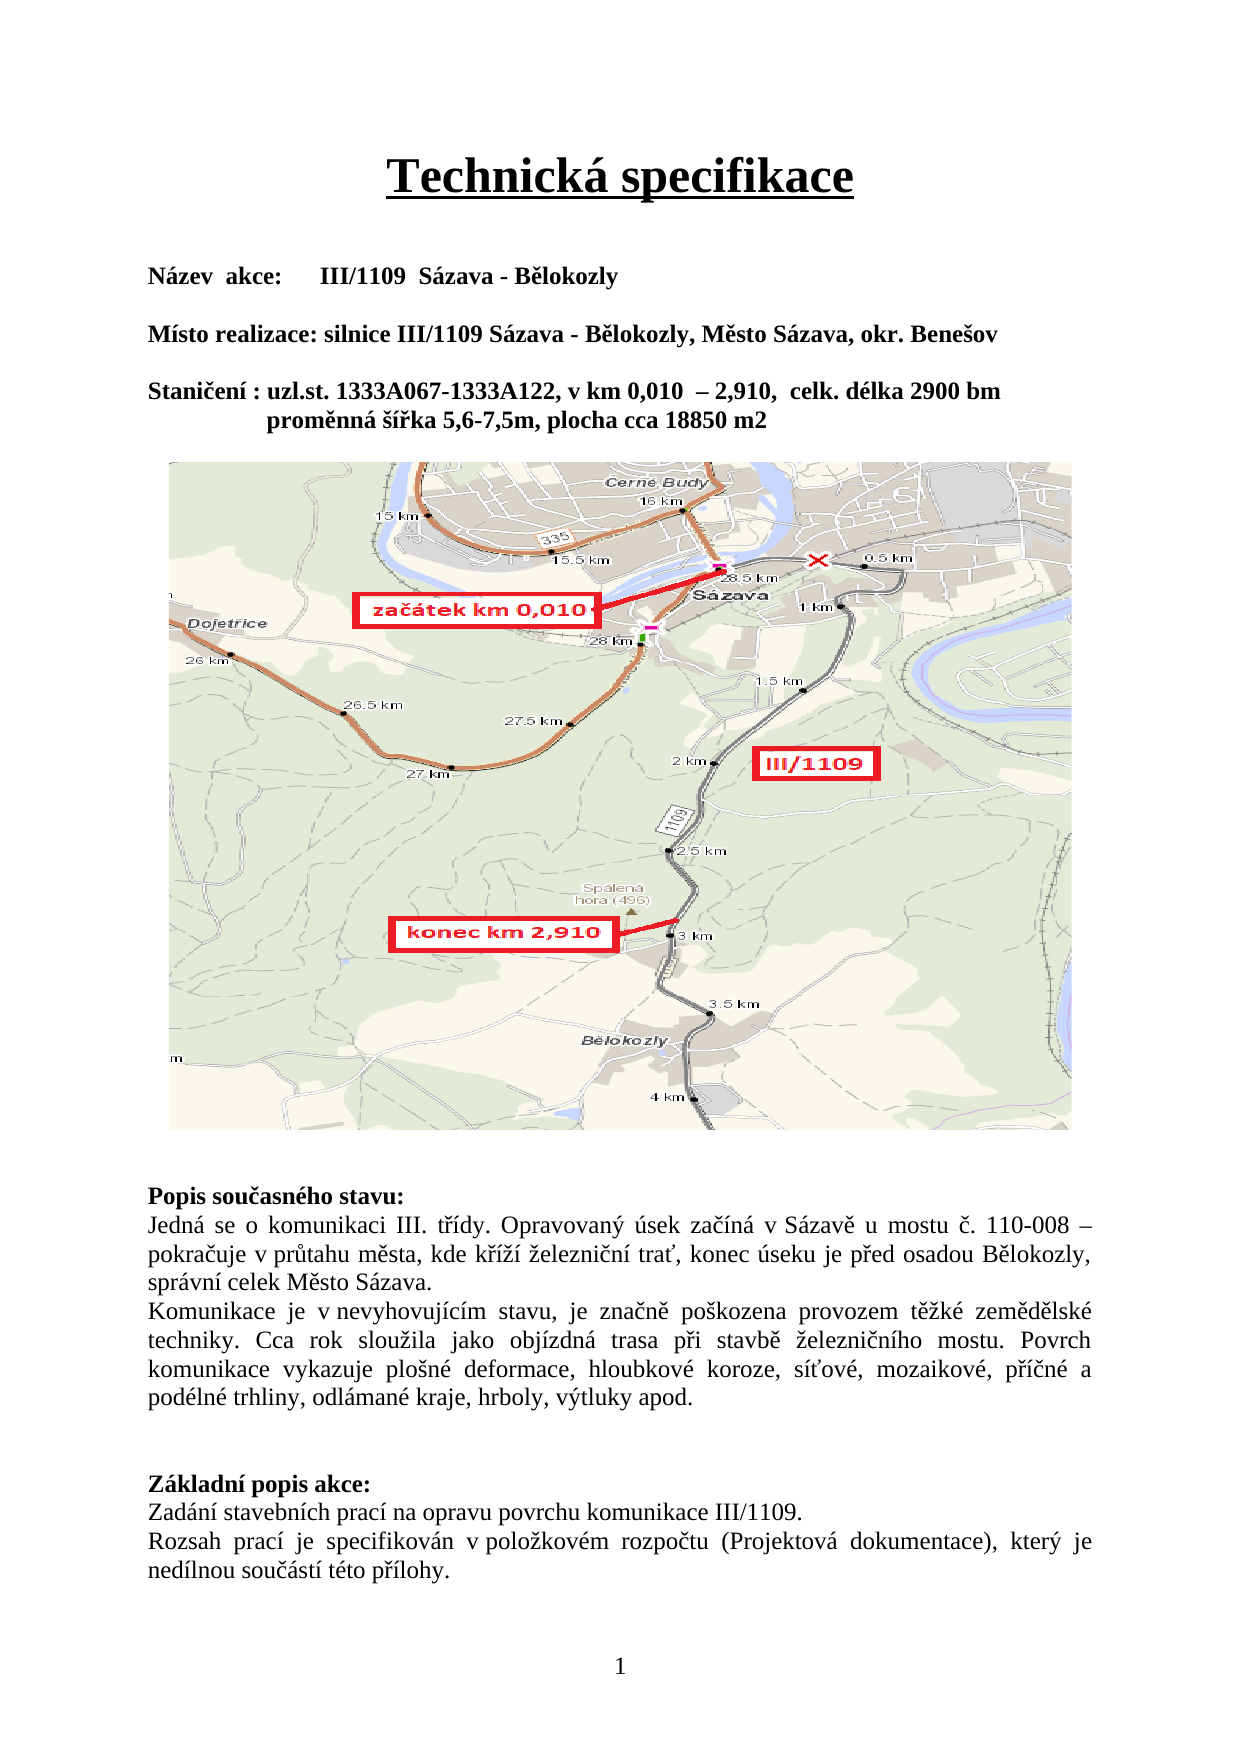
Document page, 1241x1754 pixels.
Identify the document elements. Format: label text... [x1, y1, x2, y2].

picture [168, 462, 1072, 1130]
title Technická specifikace [148, 146, 1092, 204]
text Zadání stavebních prací na opravu povrchu komunikace III/1109. [148, 1497, 1092, 1526]
text Název akce: III/1109 Sázava - Bělokozly [148, 261, 1092, 290]
text Jedná se o komunikaci III. třídy. Opravovaný úsek začíná v Sázavě u mostu č. 110-008 – pokračuje v průtahu města, kde kříží železniční trať, konec úseku je před osadou Bělokozly, správní celek Město Sázava. [148, 1210, 1092, 1296]
text Popis současného stavu: [148, 1181, 1092, 1210]
text Staničení : uzl.st. 1333A067-1333A122, v km 0,010 – 2,910, celk. délka 2900 bm [148, 376, 1092, 405]
text Základní popis akce: [148, 1469, 1092, 1497]
text Komunikace je v nevyhovujícím stavu, je značně poškozena provozem těžké zemědělské techniky. Cca rok sloužila jako objízdná trasa při stavbě železničního mostu. Povrch komunikace vykazuje plošné deformace, hloubkové koroze, síťové, mozaikové, příčné a podélné trhliny, odlámané kraje, hrboly, výtluky apod. [148, 1296, 1092, 1411]
text Rozsah prací je specifikován v položkovém rozpočtu (Projektová dokumentace), který je nedílnou součástí této přílohy. [148, 1526, 1092, 1584]
text Místo realizace: silnice III/1109 Sázava - Bělokozly, Město Sázava, okr. Benešov [148, 319, 1092, 347]
text proměnná šířka 5,6-7,5m, plocha cca 18850 m2 [148, 405, 1092, 434]
